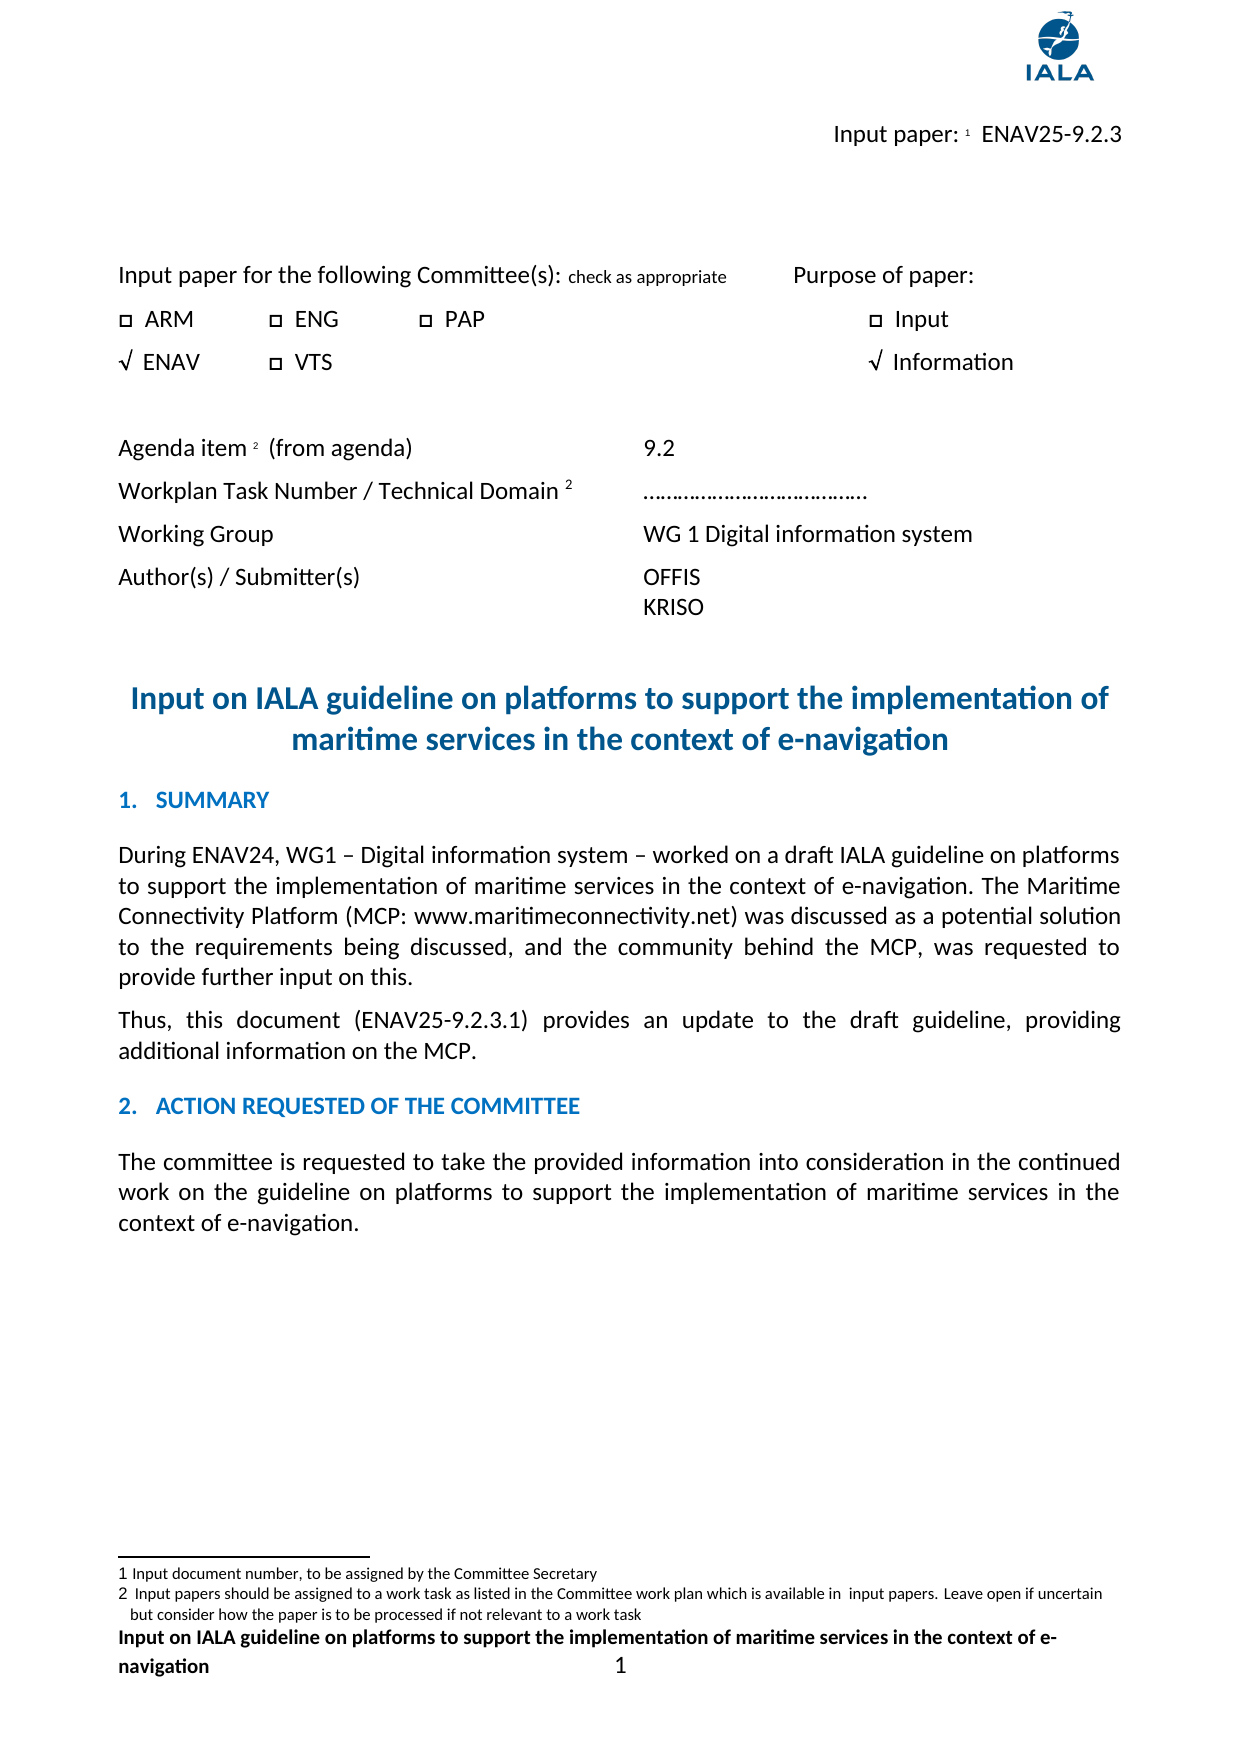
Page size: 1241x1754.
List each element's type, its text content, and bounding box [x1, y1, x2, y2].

text Working Group WG 1 Digital information system [118, 518, 1122, 548]
text ENAV □ VTS Information [118, 346, 1122, 376]
subtitle Action requested of the Committee [118, 1091, 1122, 1121]
subtitle Summary [118, 784, 1122, 814]
text Author(s) / Submitter(s) OFFIS KRISO [118, 561, 1122, 622]
text The committee is requested to take the provided information into consideration in the continued work on the guideline on platforms to support the implementation of maritime services in the context of e-navigation. [118, 1146, 1122, 1238]
text During ENAV24, WG1 – Digital information system – worked on a draft IALA guideline on platforms to support the implementation of maritime services in the context of e-navigation. The Maritime Connectivity Platform (MCP: www.maritimeconnectivity.net) was discussed as a potential solution to the requirements being discussed, and the community behind the MCP, was requested to provide further input on this. [118, 839, 1122, 992]
text Workplan Task Number / Technical Domain 2 ………………………………… [118, 475, 1122, 505]
text Agenda item (from agenda) 9.2 [118, 432, 1122, 462]
text □ ARM □ ENG □ PAP □ Input [118, 303, 1122, 333]
title Input on IALA guideline on platforms to support the implementation of maritime services in the context of e-navigation [118, 677, 1122, 759]
picture [1011, 3, 1106, 96]
text Input paper for the following Committee(s): check as appropriate Purpose of paper: [118, 260, 1122, 290]
text Input paper: ENAV25-9.2.3 [118, 118, 1122, 149]
text Thus, this document (ENAV25-9.2.3.1) provides an update to the draft guideline, providing additional information on the MCP. [118, 1004, 1122, 1066]
